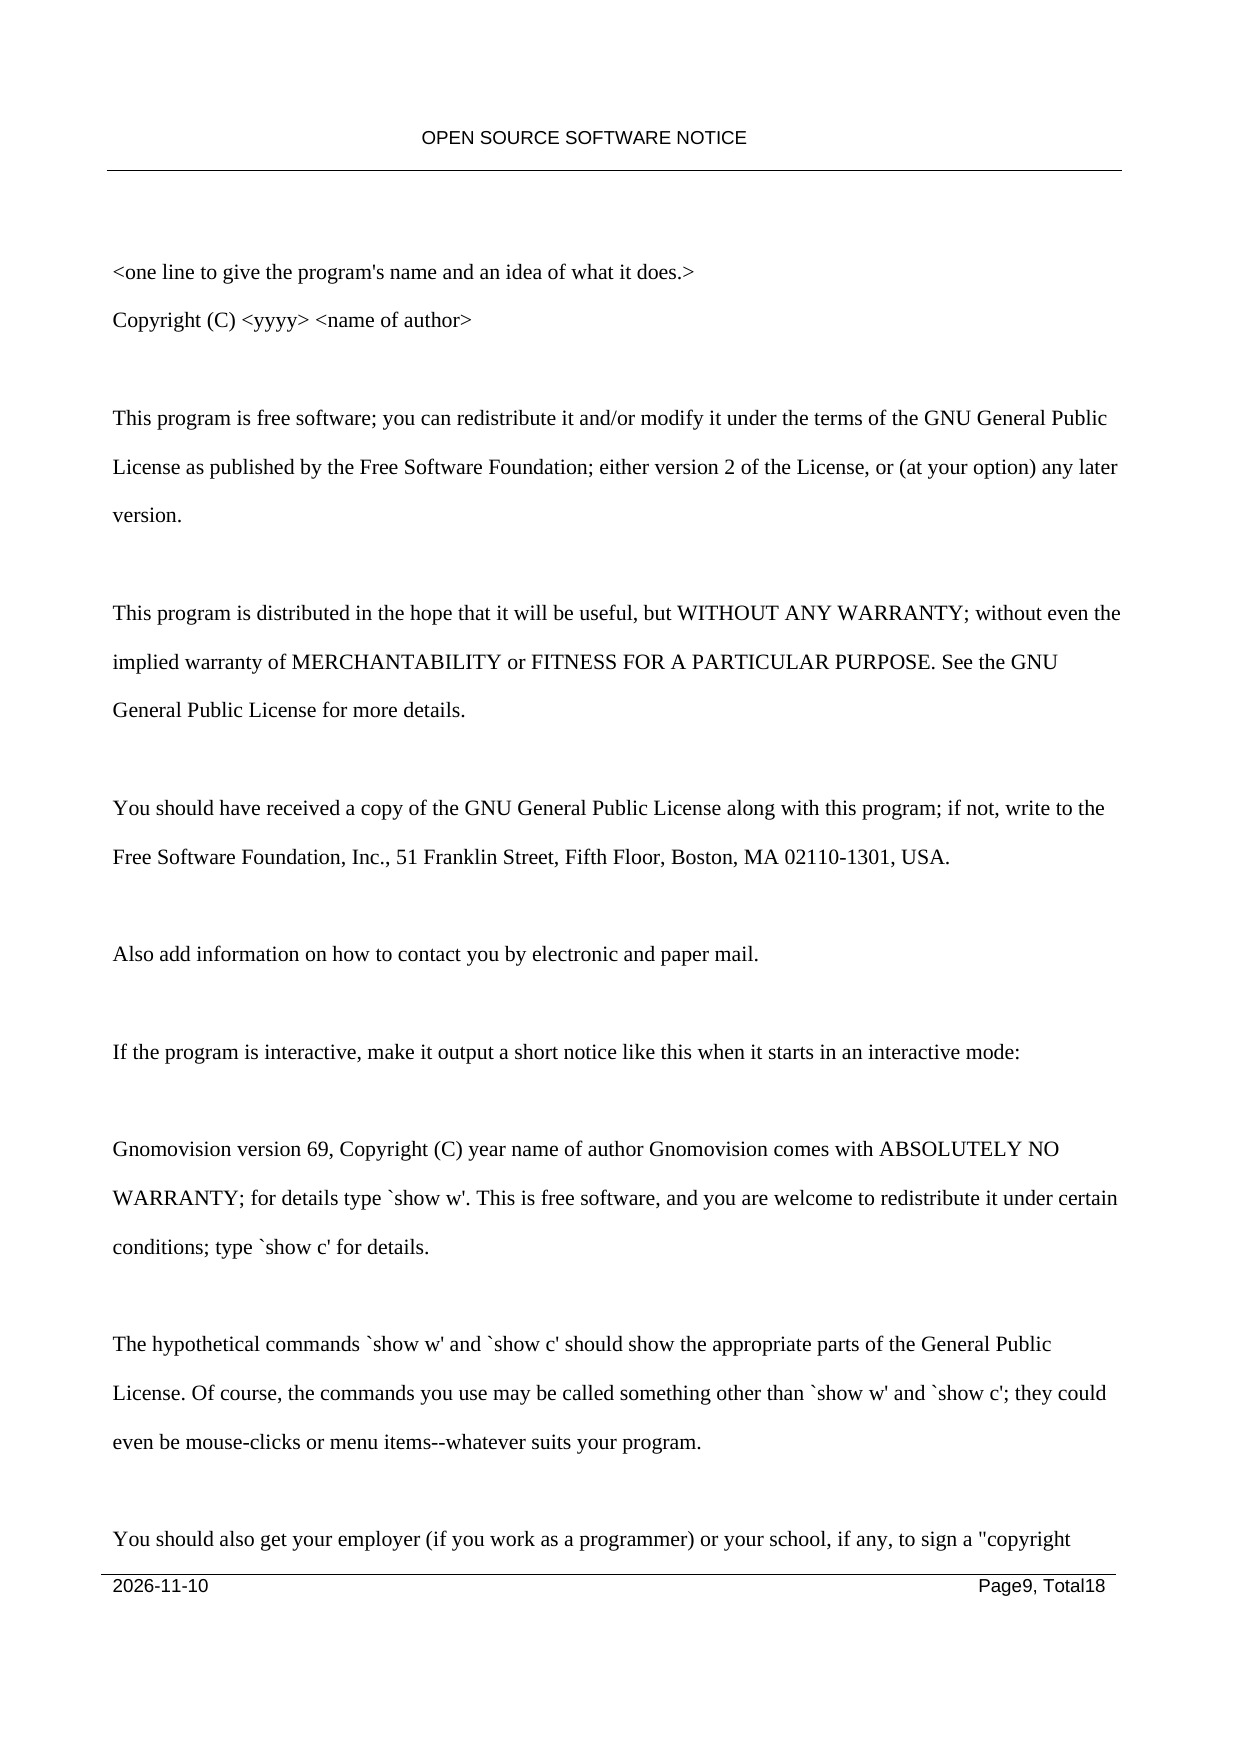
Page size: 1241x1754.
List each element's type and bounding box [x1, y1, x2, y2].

text [112, 206, 1128, 1555]
